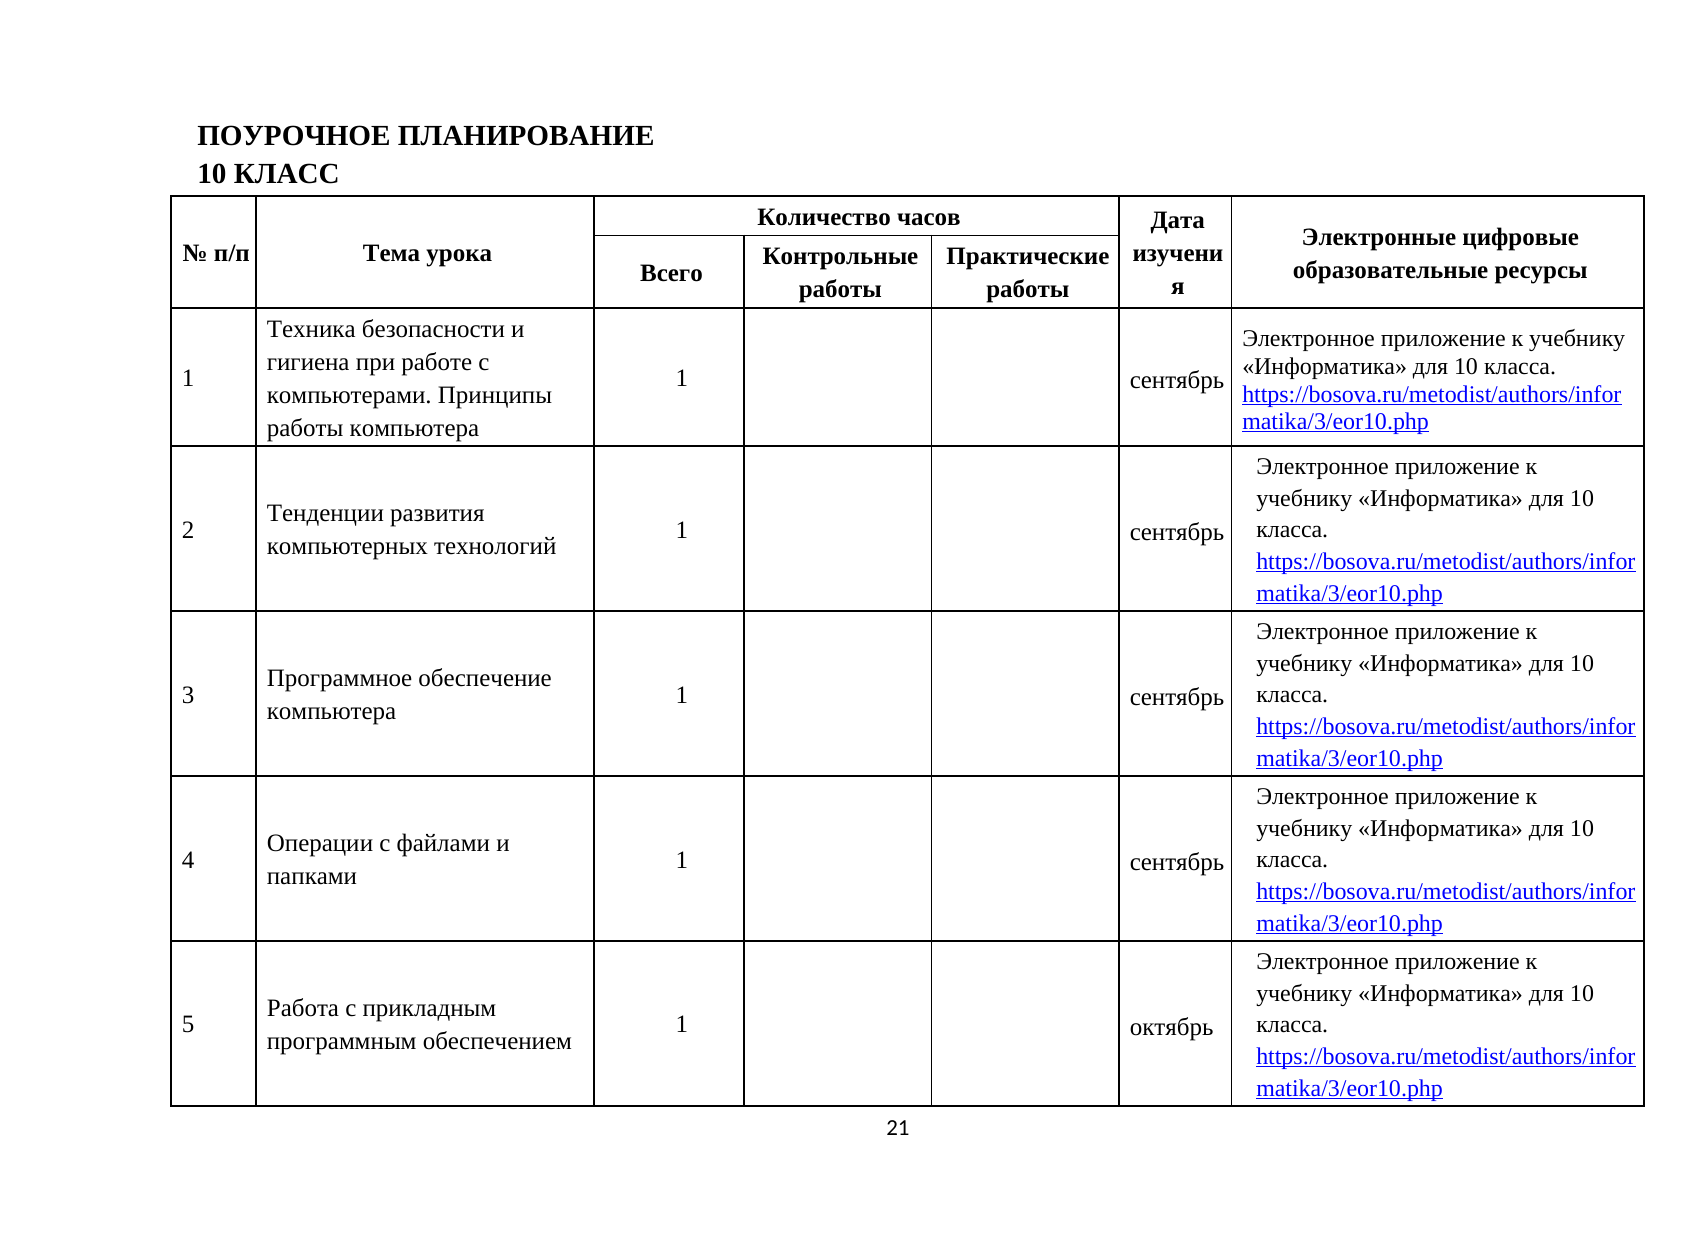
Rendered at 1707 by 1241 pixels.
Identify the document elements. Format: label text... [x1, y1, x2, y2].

table_cell [932, 777, 1118, 940]
table_cell [745, 309, 931, 445]
table_header Электронные цифровые образовательные ресурсы [1232, 197, 1643, 307]
table_cell [932, 942, 1118, 1105]
table_cell [745, 777, 931, 940]
table_cell сентябрь [1120, 309, 1231, 445]
table_cell [932, 447, 1118, 610]
table_cell 1 [595, 777, 743, 940]
table_cell [932, 309, 1118, 445]
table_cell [1232, 942, 1643, 1105]
table_cell 1 [595, 942, 743, 1105]
table_cell Электронное приложение к учебнику «Информатика» для 10 класса. https://bosova.ru/metodist/authors/informatika/3/eor10.php [1232, 309, 1643, 445]
table_cell Электронное приложение к учебнику «Информатика» для 10 класса. https://bosova.ru/metodist/authors/informatika/3/eor10.php [1232, 612, 1643, 775]
table_cell Электронное приложение к учебнику «Информатика» для 10 класса. https://bosova.ru/metodist/authors/informatika/3/eor10.php [1232, 447, 1643, 610]
table_cell Электронное приложение к учебнику «Информатика» для 10 класса. https://bosova.ru/metodist/authors/informatika/3/eor10.php [1232, 777, 1643, 940]
table_cell 4 [172, 777, 255, 940]
table_cell Программное обеспечение компьютера [257, 612, 593, 775]
table_cell 1 [172, 309, 255, 445]
text 10 КЛАСС [190, 157, 1618, 190]
table_cell 1 [595, 612, 743, 775]
table_cell 1 [595, 447, 743, 610]
table_cell сентябрь [1120, 447, 1231, 610]
table_cell 5 [172, 942, 255, 1105]
table_header Количество часов [595, 197, 1118, 234]
table_cell Техника безопасности и гигиена при работе с компьютерами. Принципы работы компьютера [257, 309, 593, 445]
table_cell Практические работы [932, 236, 1118, 307]
table_cell 3 [172, 612, 255, 775]
table_cell 1 [595, 309, 743, 445]
table_cell сентябрь [1120, 612, 1231, 775]
table_cell Контрольные работы [745, 236, 931, 307]
table_cell Всего [595, 236, 743, 307]
table_cell [932, 612, 1118, 775]
table_cell Операции с файлами и папками [257, 777, 593, 940]
table_cell [745, 942, 931, 1105]
table_header Тема урока [257, 197, 593, 307]
table_header Дата изучения [1120, 197, 1231, 307]
table_cell [745, 612, 931, 775]
table_cell Работа с прикладным программным обеспечением [257, 942, 593, 1105]
table_cell октябрь [1120, 942, 1231, 1105]
table_cell 2 [172, 447, 255, 610]
table_cell сентябрь [1120, 777, 1231, 940]
table_header № п/п [172, 197, 255, 307]
text ПОУРОЧНОЕ ПЛАНИРОВАНИЕ [190, 118, 1618, 152]
table_cell [745, 447, 931, 610]
table_cell Тенденции развития компьютерных технологий [257, 447, 593, 610]
